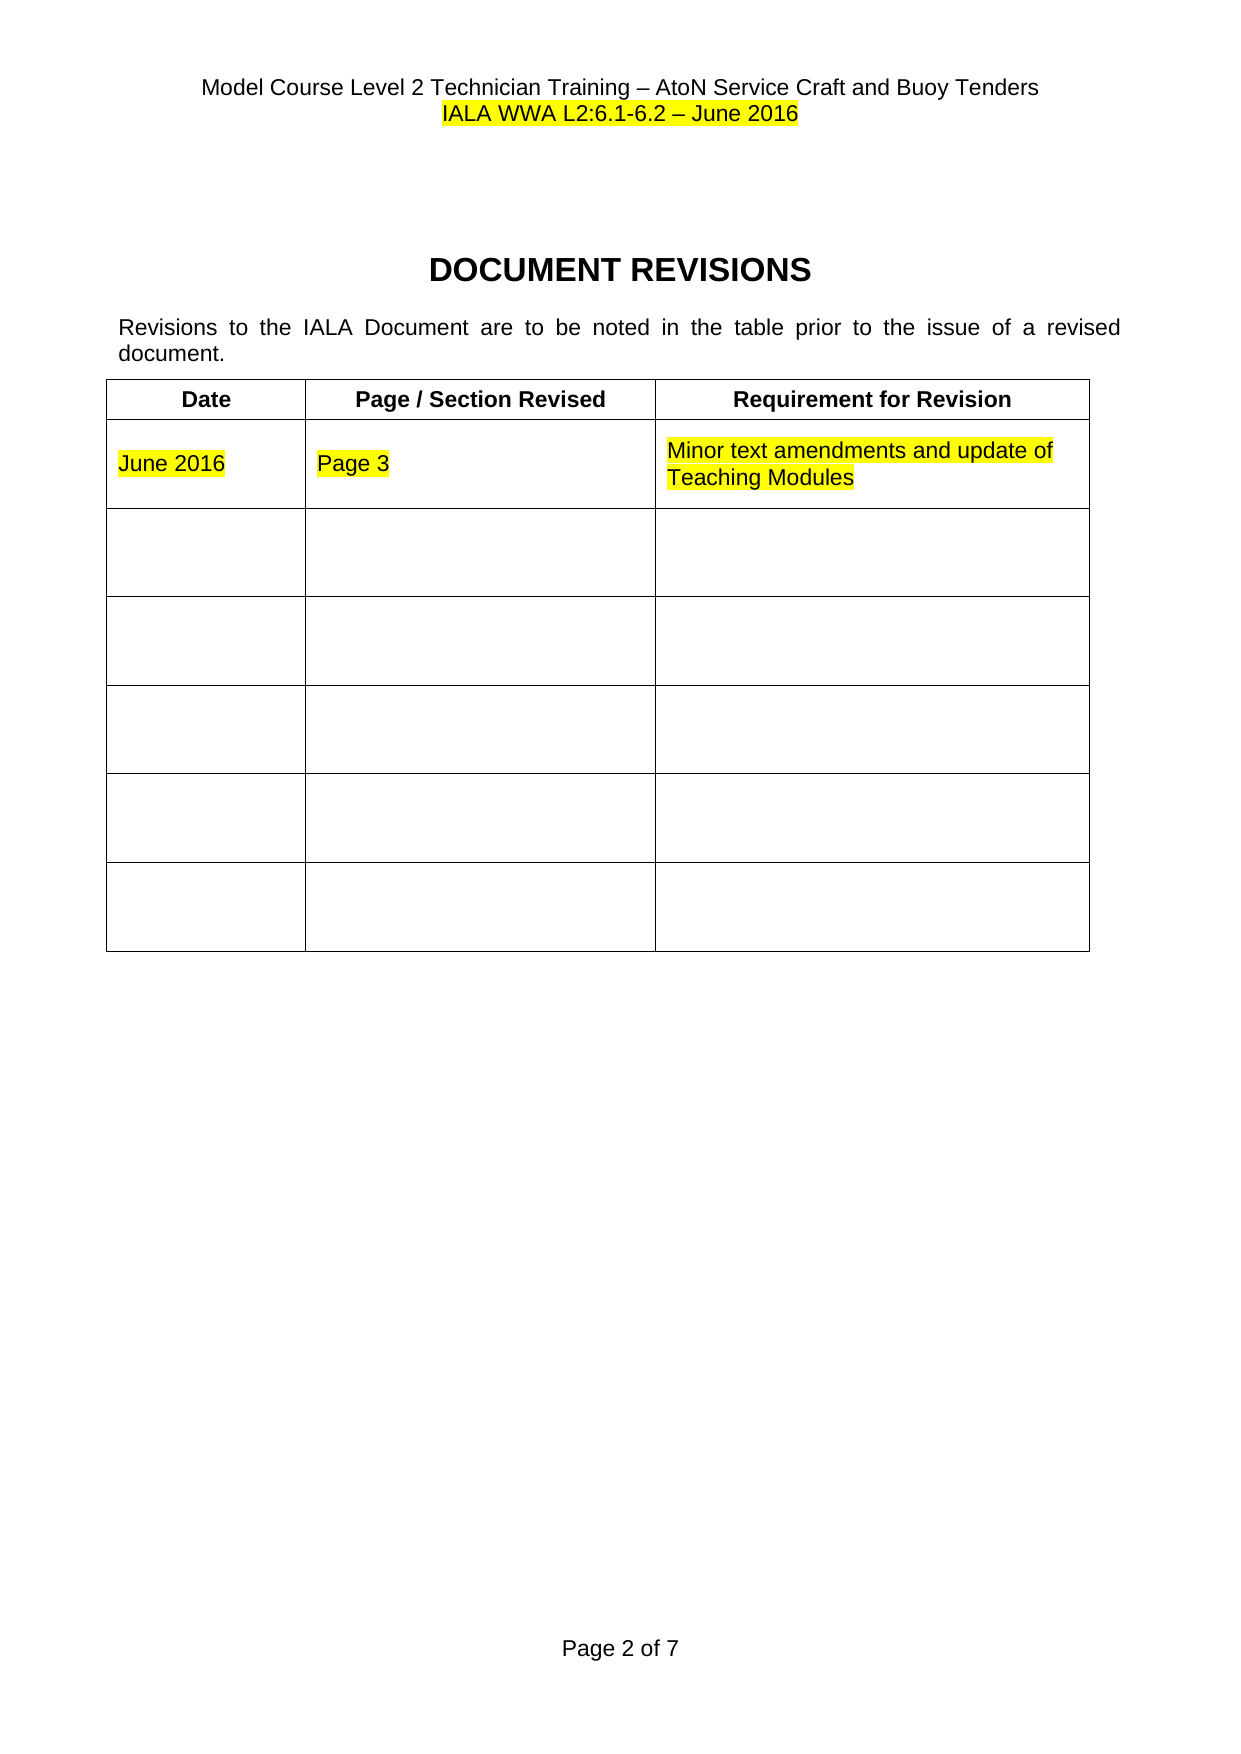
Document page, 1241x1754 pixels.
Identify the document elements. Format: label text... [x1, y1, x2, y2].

table_cell [306, 509, 655, 596]
table_cell [656, 774, 1089, 862]
table_cell [306, 597, 655, 685]
table_cell [656, 686, 1089, 773]
table_cell [107, 863, 305, 951]
table_cell [107, 509, 305, 596]
table_cell Page 3 [306, 420, 655, 507]
table_cell [306, 686, 655, 773]
table_cell [306, 863, 655, 951]
table_cell [107, 686, 305, 773]
table_header Requirement for Revision [656, 380, 1089, 419]
table_cell [107, 774, 305, 862]
table_header Date [107, 380, 305, 419]
table_cell [656, 597, 1089, 685]
title DOCUMENT REVISIONS [118, 250, 1122, 289]
table_cell Minor text amendments and update of Teaching Modules [656, 420, 1089, 507]
table_cell [656, 509, 1089, 596]
text Revisions to the IALA Document are to be noted in the table prior to the issue of a revised document. [118, 314, 1122, 366]
table_cell [306, 774, 655, 862]
table_cell [656, 863, 1089, 951]
table_cell [107, 597, 305, 685]
table_cell June 2016 [107, 420, 305, 507]
table_header Page / Section Revised [306, 380, 655, 419]
